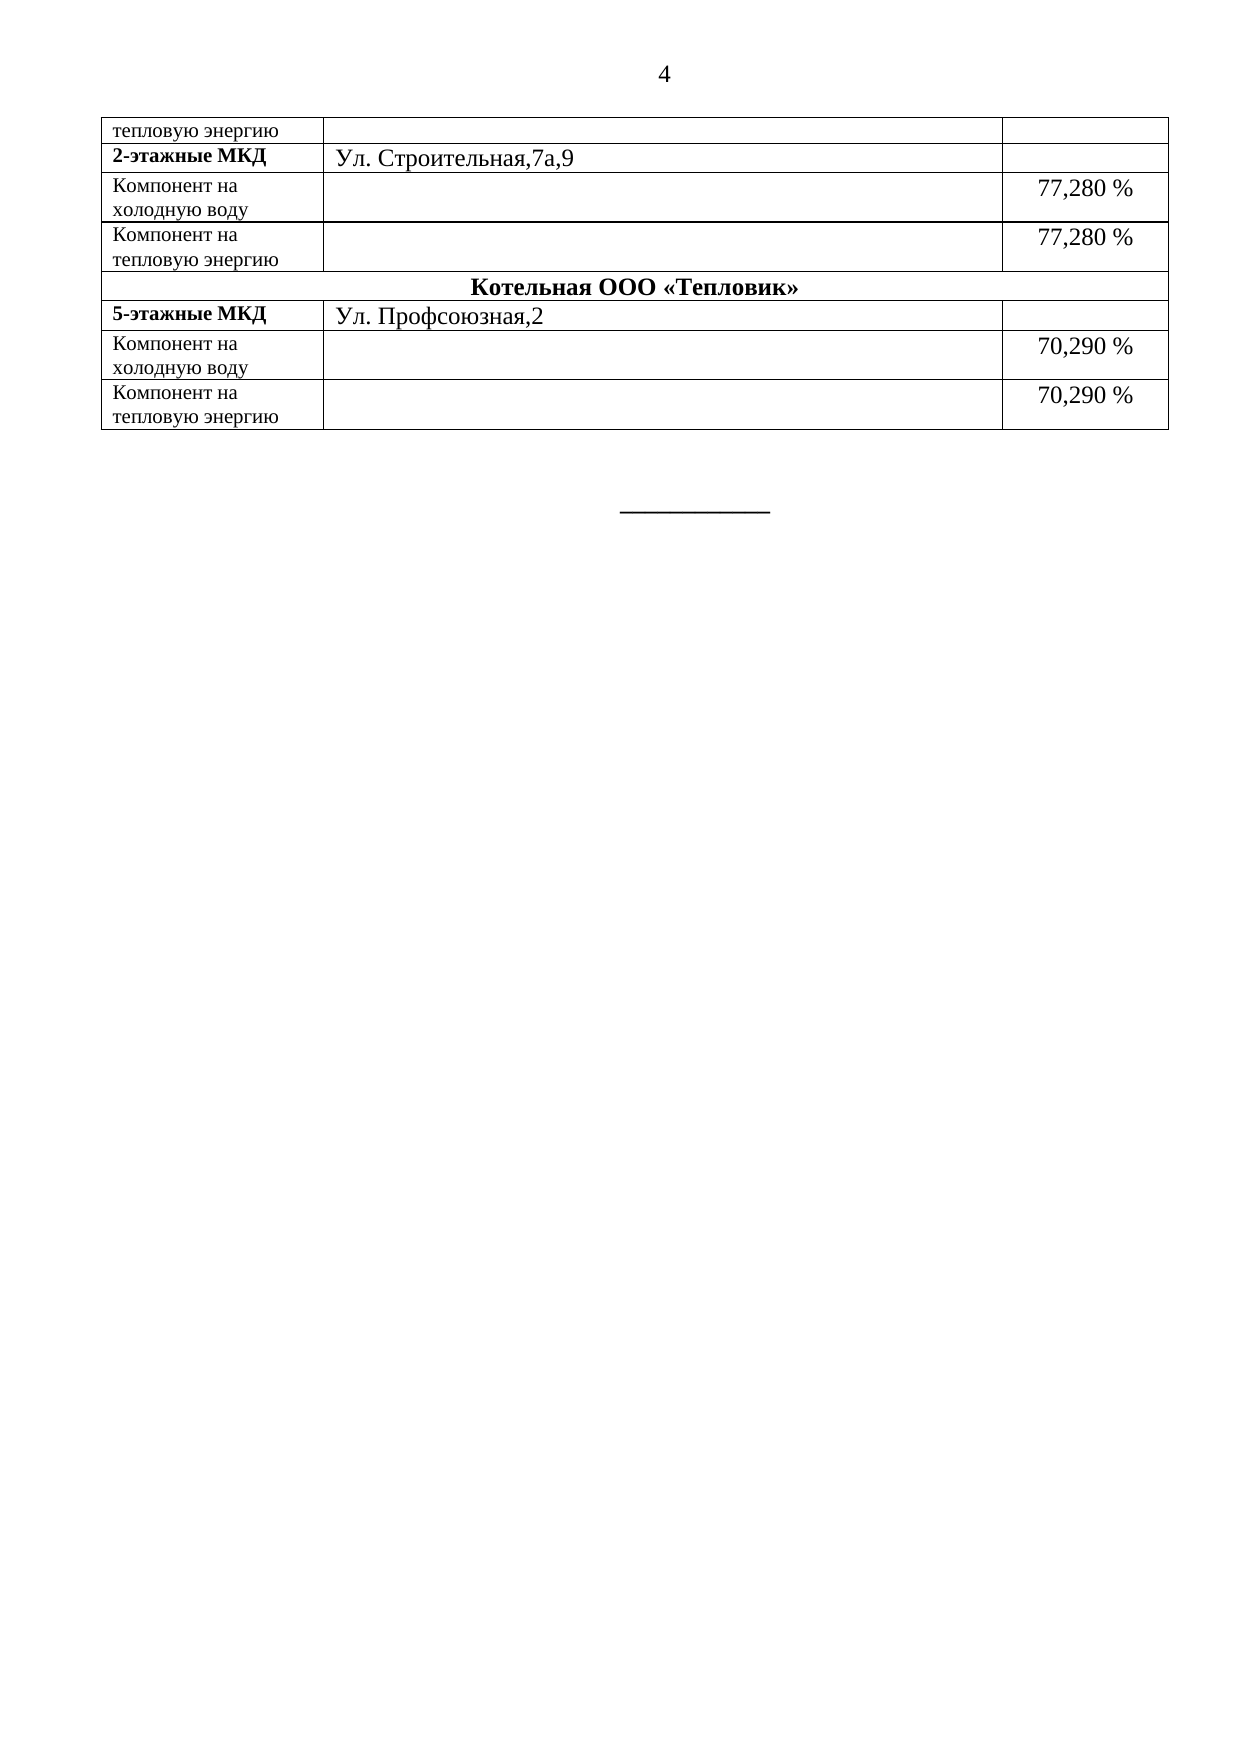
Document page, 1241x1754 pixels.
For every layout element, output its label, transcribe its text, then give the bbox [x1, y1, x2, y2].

table_cell Компонент на тепловую энергию [102, 380, 323, 428]
table_cell [324, 173, 1002, 221]
table_cell [324, 380, 1002, 428]
table_cell Компонент на холодную воду [102, 173, 323, 221]
table_cell 77,280 % [1003, 223, 1168, 271]
table_cell 5-этажные МКД [102, 301, 323, 330]
table_cell [324, 223, 1002, 271]
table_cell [102, 118, 323, 142]
table_cell [324, 118, 1002, 142]
table_cell Ул. Строительная,7а,9 [324, 144, 1002, 172]
table_cell Ул. Профсоюзная,2 [324, 301, 1002, 330]
text ____________ [177, 487, 1152, 516]
table_cell Компонент на тепловую энергию [102, 223, 323, 271]
table_cell Компонент на холодную воду [102, 331, 323, 379]
table_cell 2-этажные МКД [102, 144, 323, 172]
table_cell [1003, 301, 1168, 330]
table_cell 77,280 % [1003, 173, 1168, 221]
table_cell [324, 331, 1002, 379]
table_cell Котельная ООО «Тепловик» [102, 272, 1168, 300]
table_cell 70,290 % [1003, 380, 1168, 428]
table_cell 72,787 % [1003, 118, 1168, 142]
table_cell 70,290 % [1003, 331, 1168, 379]
table_cell [1003, 144, 1168, 172]
